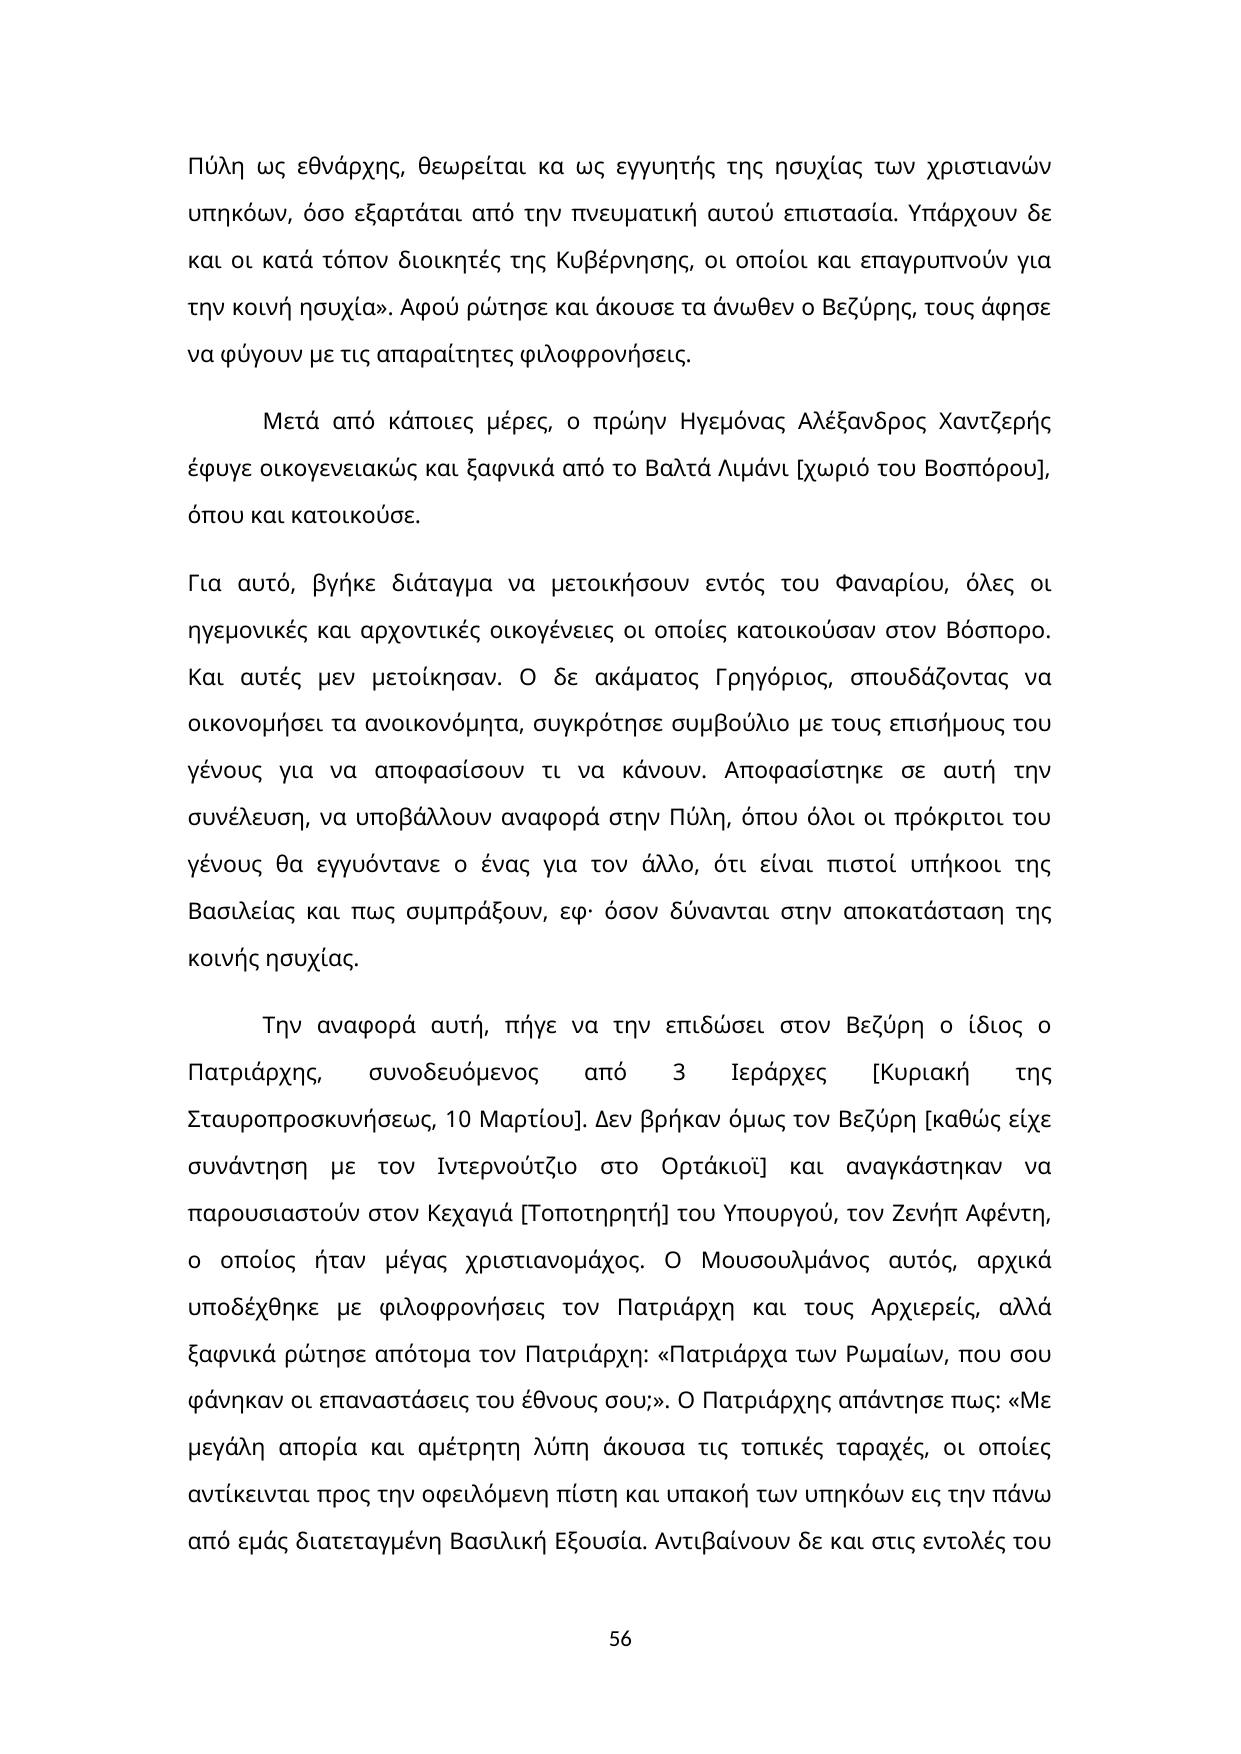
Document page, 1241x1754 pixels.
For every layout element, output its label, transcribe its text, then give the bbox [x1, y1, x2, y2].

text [187, 1009, 1053, 1556]
text Για αυτό, βγήκε διάταγμα να μετοικήσουν εντός του Φαναρίου, όλες οι ηγεμονικές και αρχοντικές οικογένειες οι οποίες κατοικούσαν στον Βόσπορο. Και αυτές μεν μετοίκησαν. Ο δε ακάματος Γρηγόριος, σπουδάζοντας να οικονομήσει τα ανοικονόμητα, συγκρότησε συμβούλιο με τους επισήμους του γένους για να αποφασίσουν τι να κάνουν. Αποφασίστηκε σε αυτή την συνέλευση, να υποβάλλουν αναφορά στην Πύλη, όπου όλοι οι πρόκριτοι του γένους θα εγγυόντανε ο ένας για τον άλλο, ότι είναι πιστοί υπήκοοι της Βασιλείας και πως συμπράξουν, εφ· όσον δύνανται στην αποκατάσταση της κοινής ησυχίας. [187, 567, 1053, 973]
text Μετά από κάποιες μέρες, ο πρώην Ηγεμόνας Αλέξανδρος Χαντζερής έφυγε οικογενειακώς και ξαφνικά από το Βαλτά Λιμάνι [χωριό του Βοσπόρου], όπου και κατοικούσε. [187, 405, 1053, 530]
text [187, 150, 1053, 369]
